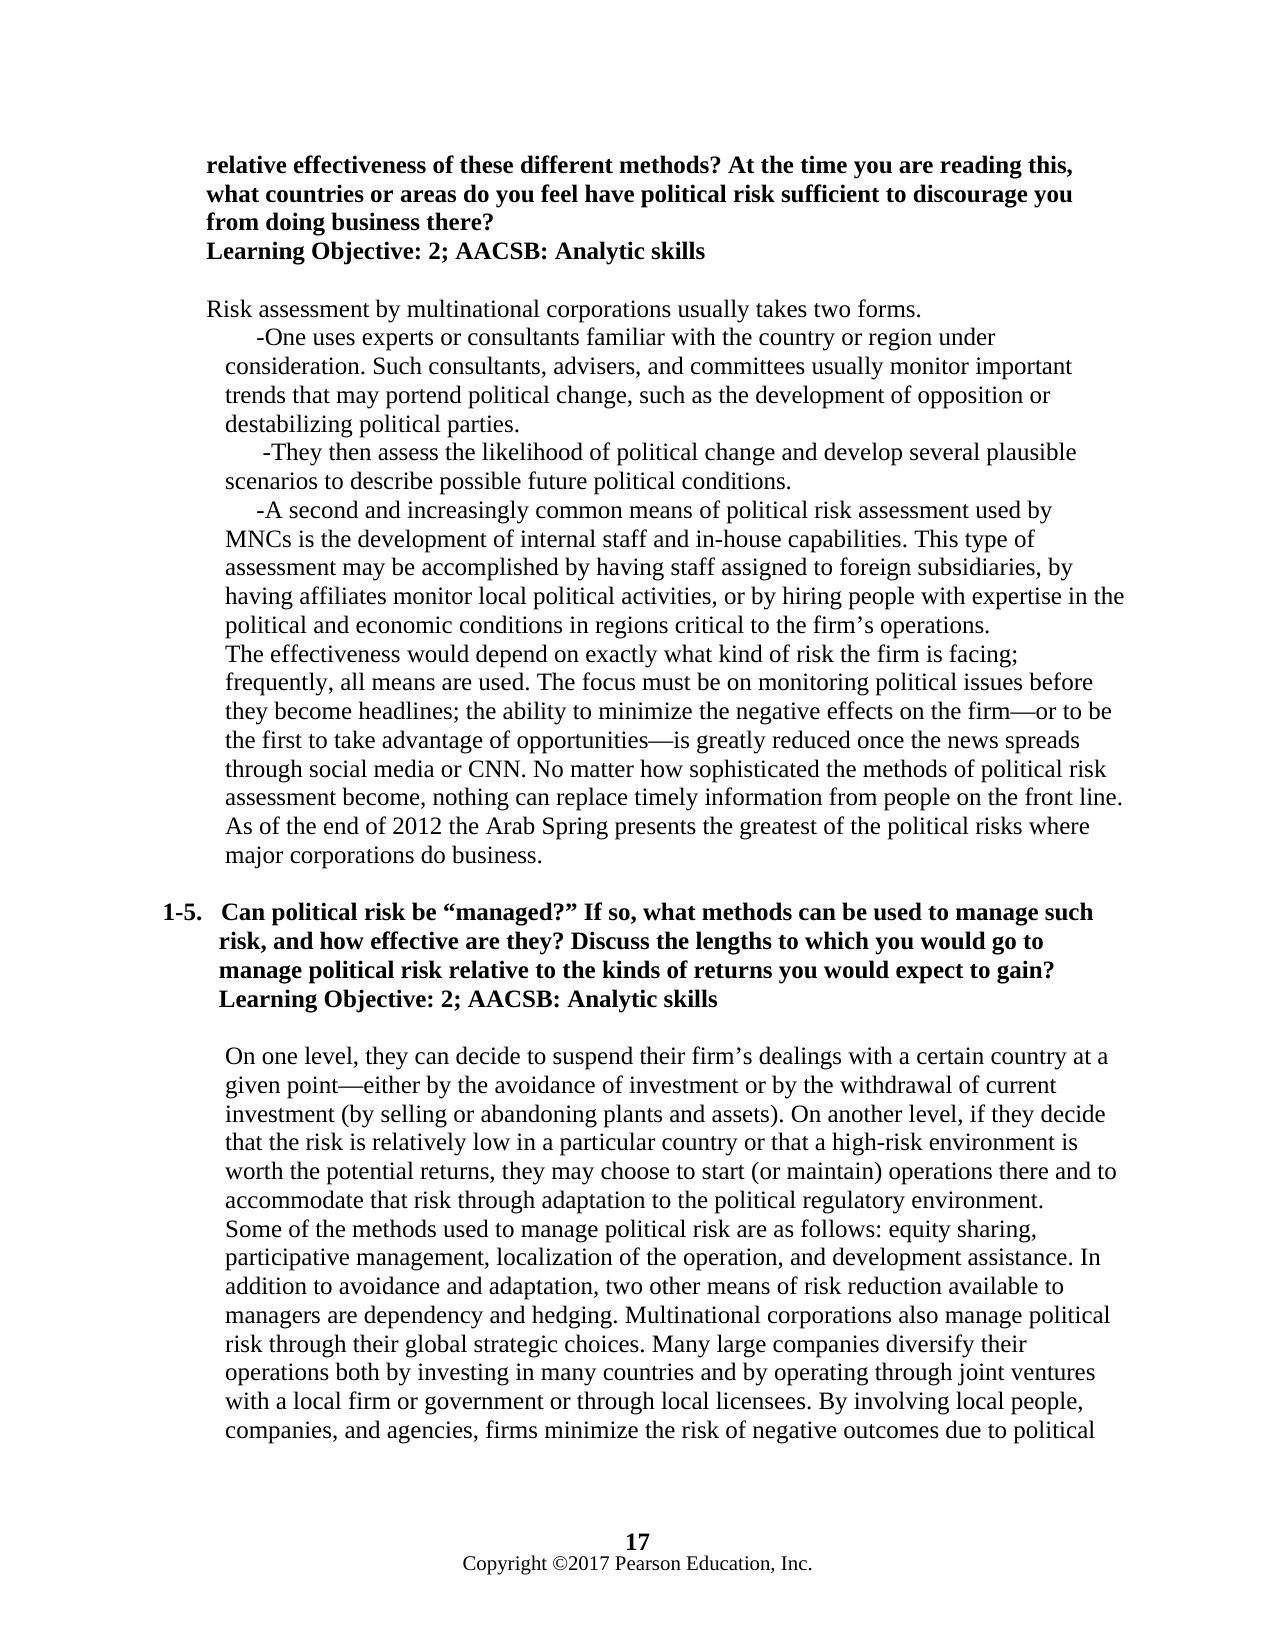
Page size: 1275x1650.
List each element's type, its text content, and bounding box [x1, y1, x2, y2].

text The effectiveness would depend on exactly what kind of risk the firm is facing; frequently, all means are used. The focus must be on monitoring political issues before they become headlines; the ability to minimize the negative effects on the firm—or to be the first to take advantage of opportunities—is greatly reduced once the news spreads through social media or CNN. No matter how sophisticated the methods of political risk assessment become, nothing can replace timely information from people on the front line. [225, 639, 1125, 811]
text -They then assess the likelihood of political change and develop several plausible scenarios to describe possible future political conditions. [225, 437, 1125, 495]
text relative effectiveness of these different methods? At the time you are reading this, [150, 150, 1125, 179]
text manage political risk relative to the kinds of returns you would expect to gain? [150, 955, 1125, 984]
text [225, 1214, 1125, 1444]
text Risk assessment by multinational corporations usually takes two forms. [150, 294, 1125, 322]
text As of the end of 2012 the Arab Spring presents the greatest of the political risks where major corporations do business. [225, 811, 1125, 869]
text Learning Objective: 2; AACSB: Analytic skills [150, 984, 1125, 1012]
text On one level, they can decide to suspend their firm’s dealings with a certain country at a given point—either by the avoidance of investment or by the withdrawal of current investment (by selling or abandoning plants and assets). On another level, if they decide that the risk is relatively low in a particular country or that a high-risk environment is worth the potential returns, they may choose to start (or maintain) operations there and to accommodate that risk through adaptation to the political regulatory environment. [225, 1041, 1125, 1214]
text -A second and increasingly common means of political risk assessment used by MNCs is the development of internal staff and in-house capabilities. This type of assessment may be accomplished by having staff assigned to foreign subsidiaries, by having affiliates monitor local political activities, or by hiring people with expertise in the political and economic conditions in regions critical to the firm’s operations. [225, 495, 1125, 639]
text Learning Objective: 2; AACSB: Analytic skills [150, 236, 1125, 265]
text -One uses experts or consultants familiar with the country or region under consideration. Such consultants, advisers, and committees usually monitor important trends that may portend political change, such as the development of opposition or destabilizing political parties. [225, 322, 1125, 437]
text risk, and how effective are they? Discuss the lengths to which you would go to [150, 926, 1125, 955]
text from doing business there? [150, 207, 1125, 236]
text 1-5. Can political risk be “managed?” If so, what methods can be used to manage such [150, 897, 1125, 926]
text what countries or areas do you feel have political risk sufficient to discourage you [150, 179, 1125, 207]
